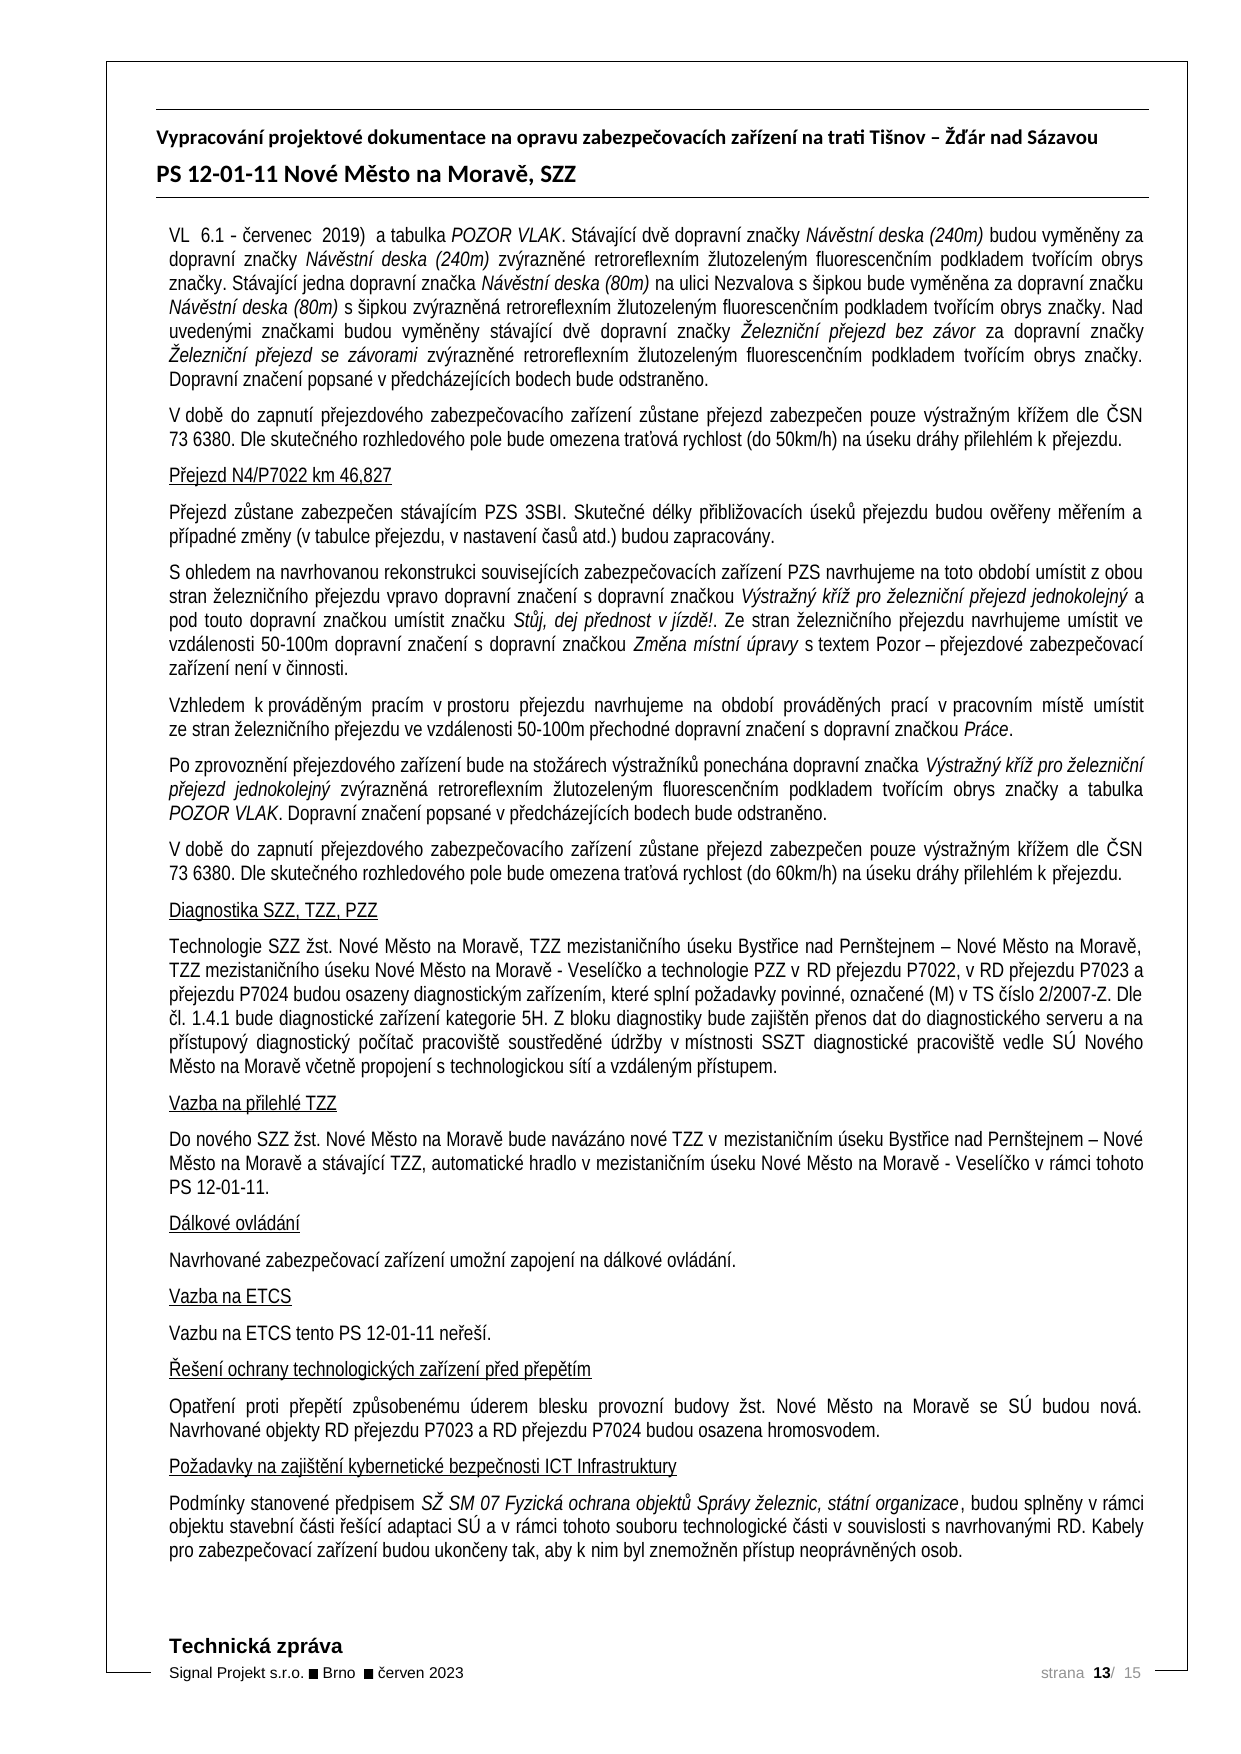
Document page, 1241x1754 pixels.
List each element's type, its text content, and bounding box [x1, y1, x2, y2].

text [169, 222, 1144, 390]
text Po zprovoznění přejezdového zařízení bude na stožárech výstražníků ponechána dopravní značka Výstražný kříž pro železniční přejezd jednokolejný zvýrazněná retroreflexním žlutozeleným fluorescenčním podkladem tvořícím obrys značky a tabulka POZOR VLAK. Dopravní značení popsané v předcházejících bodech bude odstraněno. [169, 753, 1144, 825]
text Podmínky stanovené předpisem SŽ SM 07 Fyzická ochrana objektů Správy železnic, státní organizace, budou splněny v rámci objektu stavební části řešící adaptaci SÚ a v rámci tohoto souboru technologické části v souvislosti s navrhovanými RD. Kabely pro zabezpečovací zařízení budou ukončeny tak, aby k nim byl znemožněn přístup neoprávněných osob. [169, 1490, 1144, 1562]
text Dálkové ovládání [169, 1211, 1144, 1235]
text V době do zapnutí přejezdového zabezpečovacího zařízení zůstane přejezd zabezpečen pouze výstražným křížem dle ČSN 73 6380. Dle skutečného rozhledového pole bude omezena traťová rychlost (do 50km/h) na úseku dráhy přilehlém k přejezdu. [169, 403, 1144, 451]
picture [364, 1669, 374, 1679]
text Přejezd zůstane zabezpečen stávajícím PZS 3SBI. Skutečné délky přibližovacích úseků přejezdu budou ověřeny měřením a případné změny (v tabulce přejezdu, v nastavení časů atd.) budou zapracovány. [169, 500, 1144, 548]
text Diagnostika SZZ, TZZ, PZZ [169, 898, 1144, 922]
text Vazba na ETCS [169, 1284, 1144, 1308]
text V době do zapnutí přejezdového zabezpečovacího zařízení zůstane přejezd zabezpečen pouze výstražným křížem dle ČSN 73 6380. Dle skutečného rozhledového pole bude omezena traťová rychlost (do 60km/h) na úseku dráhy přilehlém k přejezdu. [169, 837, 1144, 885]
text Navrhované zabezpečovací zařízení umožní zapojení na dálkové ovládání. [169, 1248, 1144, 1272]
picture [308, 1669, 318, 1679]
text Vazbu na ETCS tento PS 12-01-11 neřeší. [169, 1321, 1144, 1344]
text Vzhledem k prováděným pracím v prostoru přejezdu navrhujeme na období prováděných prací v pracovním místě umístit ze stran železničního přejezdu ve vzdálenosti 50-100m přechodné dopravní značení s dopravní značkou Práce. [169, 692, 1144, 740]
text Technologie SZZ žst. Nové Město na Moravě, TZZ mezistaničního úseku Bystřice nad Pernštejnem – Nové Město na Moravě, TZZ mezistaničního úseku Nové Město na Moravě - Veselíčko a technologie PZZ v RD přejezdu P7022, v RD přejezdu P7023 a přejezdu P7024 budou osazeny diagnostickým zařízením, které splní požadavky povinné, označené (M) v TS číslo 2/2007-Z. Dle čl. 1.4.1 bude diagnostické zařízení kategorie 5H. Z bloku diagnostiky bude zajištěn přenos dat do diagnostického serveru a na přístupový diagnostický počítač pracoviště soustředěné údržby v místnosti SSZT diagnostické pracoviště vedle SÚ Nového Město na Moravě včetně propojení s technologickou sítí a vzdáleným přístupem. [169, 934, 1144, 1078]
text Vazba na přilehlé TZZ [169, 1090, 1144, 1114]
text Řešení ochrany technologických zařízení před přepětím [169, 1357, 1144, 1381]
text Požadavky na zajištění kybernetické bezpečnosti ICT Infrastruktury [169, 1454, 1144, 1478]
text Přejezd N4/P7022 km 46,827 [169, 463, 1144, 487]
text Opatření proti přepětí způsobenému úderem blesku provozní budovy žst. Nové Město na Moravě se SÚ budou nová. Navrhované objekty RD přejezdu P7023 a RD přejezdu P7024 budou osazena hromosvodem. [169, 1393, 1144, 1441]
text Do nového SZZ žst. Nové Město na Moravě bude navázáno nové TZZ v mezistaničním úseku Bystřice nad Pernštejnem – Nové Město na Moravě a stávající TZZ, automatické hradlo v mezistaničním úseku Nové Město na Moravě - Veselíčko v rámci tohoto PS 12-01-11. [169, 1127, 1144, 1199]
text S ohledem na navrhovanou rekonstrukci souvisejících zabezpečovacích zařízení PZS navrhujeme na toto období umístit z obou stran železničního přejezdu vpravo dopravní značení s dopravní značkou Výstražný kříž pro železniční přejezd jednokolejný a pod touto dopravní značkou umístit značku Stůj, dej přednost v jízdě!. Ze stran železničního přejezdu navrhujeme umístit ve vzdálenosti 50-100m dopravní značení s dopravní značkou Změna místní úpravy s textem Pozor – přejezdové zabezpečovací zařízení není v činnosti. [169, 560, 1144, 680]
